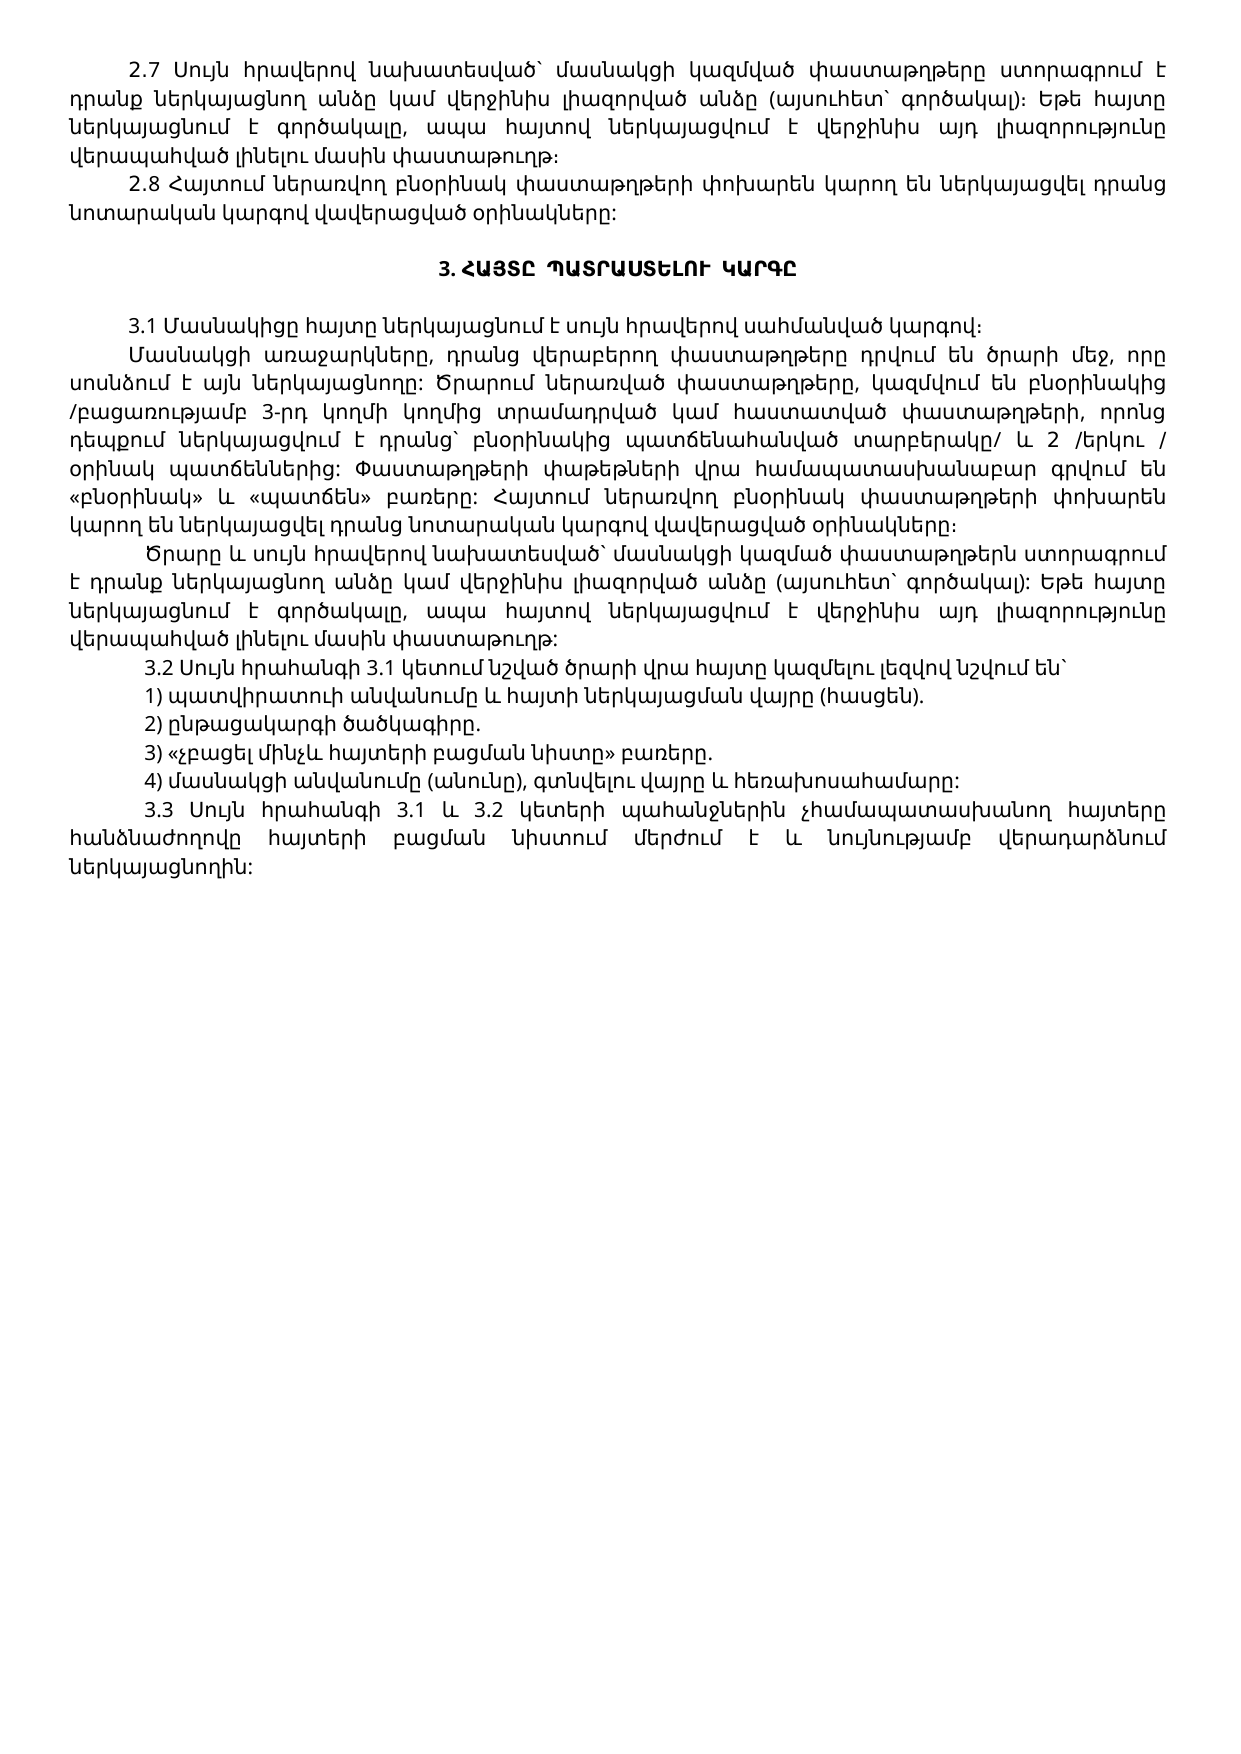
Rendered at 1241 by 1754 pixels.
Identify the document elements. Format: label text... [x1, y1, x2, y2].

text 1) պատվիրատուի անվանումը և հայտի ներկայացման վայրը (հասցեն). [69, 681, 1167, 709]
text 3. ՀԱՅՏԸ ՊԱՏՐԱՍՏԵԼՈՒ ԿԱՐԳԸ [69, 254, 1167, 283]
text 3.3 Սույն հրահանգի 3.1 և 3.2 կետերի պահանջներին չհամապատասխանող հայտերը հանձնաժողովը հայտերի բացման նիստում մերժում է և նույնությամբ վերադարձնում ներկայացնողին: [69, 795, 1167, 880]
text 4) մասնակցի անվանումը (անունը), գտնվելու վայրը և հեռախոսահամարը: [69, 766, 1167, 795]
text 2.8 Հայտում ներառվող բնօրինակ փաստաթղթերի փոխարեն կարող են ներկայացվել դրանց նոտարական կարգով վավերացված օրինակները: [69, 169, 1167, 226]
text Մասնակցի առաջարկները, դրանց վերաբերող փաստաթղթերը դրվում են ծրարի մեջ, որը սոսնձում է այն ներկայացնողը: Ծրարում ներառված փաստաթղթերը, կազմվում են բնօրինակից /բացառությամբ 3-րդ կողմի կողմից տրամադրված կամ հաստատված փաստաթղթերի, որոնց դեպքում ներկայացվում է դրանց` բնօրինակից պատճենահանված տարբերակը/ և 2 /երկու / օրինակ պատճեններից: Փաստաթղթերի փաթեթների վրա համապատասխանաբար գրվում են «բնօրինակ» և «պատճեն» բառերը: Հայտում ներառվող բնօրինակ փաստաթղթերի փոխարեն կարող են ներկայացվել դրանց նոտարական կարգով վավերացված օրինակները։ [69, 340, 1167, 539]
text 3) «չբացել մինչև հայտերի բացման նիստը» բառերը. [69, 738, 1167, 766]
text 2.7 Սույն հրավերով նախատեսված` մասնակցի կազմված փաստաթղթերը ստորագրում է դրանք ներկայացնող անձը կամ վերջինիս լիազորված անձը (այսուհետ` գործակալ)։ Եթե հայտը ներկայացնում է գործակալը, ապա հայտով ներկայացվում է վերջինիս այդ լիազորությունը վերապահված լինելու մասին փաստաթուղթ։ [69, 56, 1167, 169]
text 2) ընթացակարգի ծածկագիրը. [69, 709, 1167, 738]
text 3.1 Մասնակիցը հայտը ներկայացնում է սույն հրավերով սահմանված կարգով։ [69, 311, 1167, 340]
text Ծրարը և սույն հրավերով նախատեսված` մասնակցի կազմած փաստաթղթերն ստորագրում է դրանք ներկայացնող անձը կամ վերջինիս լիազորված անձը (այսուհետ` գործակալ): Եթե հայտը ներկայացնում է գործակալը, ապա հայտով ներկայացվում է վերջինիս այդ լիազորությունը վերապահված լինելու մասին փաստաթուղթ: [69, 539, 1167, 653]
text 3.2 Սույն հրահանգի 3.1 կետում նշված ծրարի վրա հայտը կազմելու լեզվով նշվում են` [69, 653, 1167, 681]
